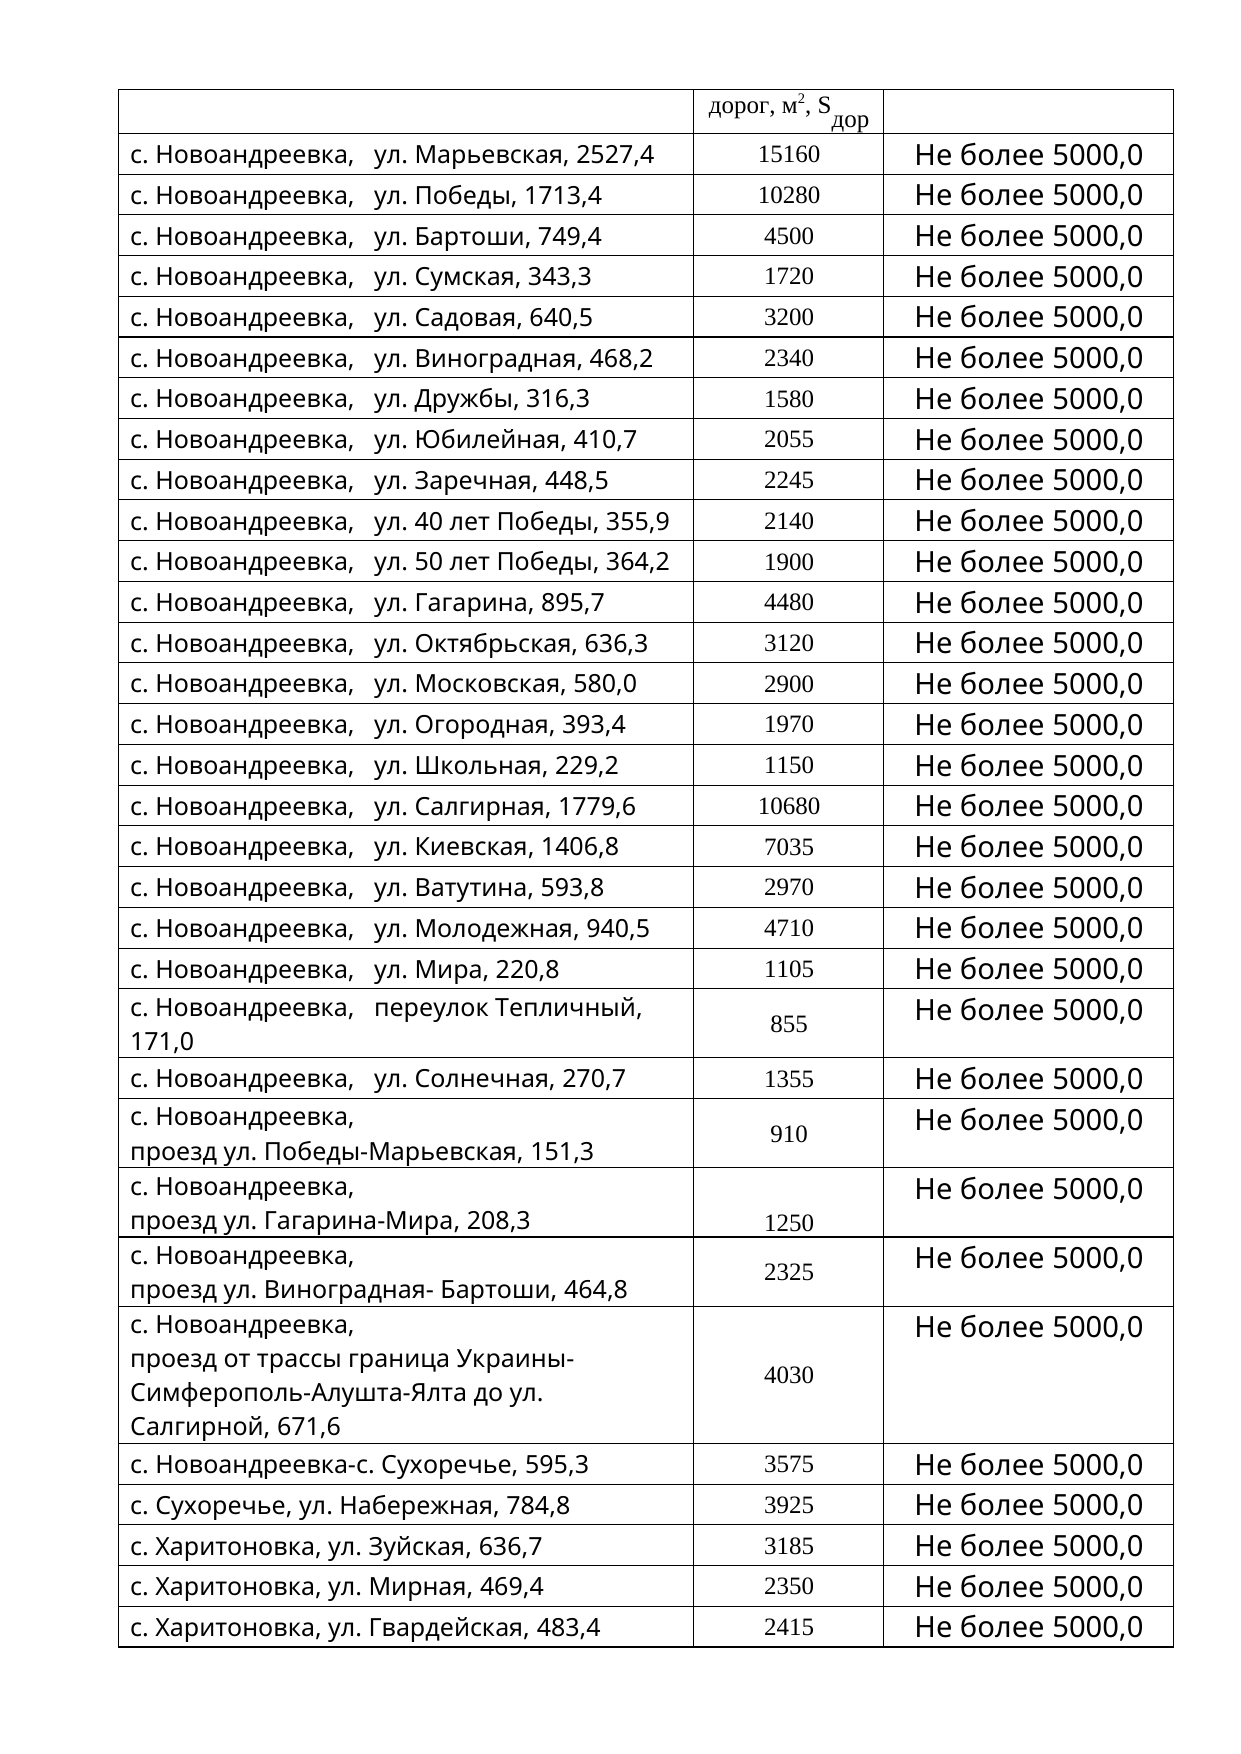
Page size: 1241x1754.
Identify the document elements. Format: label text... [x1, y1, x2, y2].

table_cell Не более 5000,0 [884, 786, 1173, 825]
table_cell с. Новоандреевка, ул. Ватутина, 593,8 [119, 867, 693, 907]
table_cell 1150 [694, 745, 883, 784]
table_cell Не более 5000,0 [884, 460, 1173, 499]
table_cell 1900 [694, 541, 883, 581]
table_cell с. Новоандреевка, ул. Солнечная, 270,7 [119, 1058, 693, 1098]
table_cell с. Новоандреевка, ул. 50 лет Победы, 364,2 [119, 541, 693, 581]
table_cell с. Новоандреевка, ул. Марьевская, 2527,4 [119, 134, 693, 173]
table_cell с. Новоандреевка, ул. Садовая, 640,5 [119, 297, 693, 336]
table_cell с. Харитоновка, ул. Зуйская, 636,7 [119, 1525, 693, 1565]
table_cell с. Новоандреевка, ул. Победы, 1713,4 [119, 175, 693, 214]
table_cell 15160 [694, 134, 883, 173]
table_cell Не более 5000,0 [884, 1444, 1173, 1483]
table_cell с. Сухоречье, ул. Набережная, 784,8 [119, 1485, 693, 1524]
table_cell с. Новоандреевка, ул. Салгирная, 1779,6 [119, 786, 693, 825]
table_cell Не более 5000,0 [884, 419, 1173, 459]
table_cell 4480 [694, 582, 883, 622]
table_cell Не более 5000,0 [884, 989, 1173, 1057]
table_cell 2245 [694, 460, 883, 499]
table_cell с. Новоандреевка, проезд ул. Победы-Марьевская, 151,3 [119, 1099, 693, 1167]
table_cell 2325 [694, 1238, 883, 1306]
table_cell Не более 5000,0 [884, 378, 1173, 418]
table_cell 3575 [694, 1444, 883, 1483]
table_cell Не более 5000,0 [884, 704, 1173, 744]
table_cell Не более 5000,0 [884, 826, 1173, 866]
table_cell 3200 [694, 297, 883, 336]
table_cell Не более 5000,0 [884, 663, 1173, 703]
table_cell 1580 [694, 378, 883, 418]
table_cell Не более 5000,0 [884, 500, 1173, 540]
table_cell Не более 5000,0 [884, 1099, 1173, 1167]
table_cell Не более 5000,0 [884, 338, 1173, 377]
table_cell Не более 5000,0 [884, 541, 1173, 581]
table_cell с. Новоандреевка, переулок Тепличный, 171,0 [119, 989, 693, 1057]
table_cell 2900 [694, 663, 883, 703]
table_cell 4500 [694, 215, 883, 255]
table_cell с. Новоандреевка-с. Сухоречье, 595,3 [119, 1444, 693, 1483]
table_cell с. Новоандреевка, ул. Заречная, 448,5 [119, 460, 693, 499]
table_cell 1105 [694, 949, 883, 988]
table_cell 3185 [694, 1525, 883, 1565]
table_cell с. Новоандреевка, ул. Сумская, 343,3 [119, 256, 693, 296]
table_cell с. Новоандреевка, ул. Юбилейная, 410,7 [119, 419, 693, 459]
table_cell 2140 [694, 500, 883, 540]
table_cell 3925 [694, 1485, 883, 1524]
table_cell Не более 5000,0 [884, 745, 1173, 784]
table_cell 2350 [694, 1566, 883, 1606]
table_cell с. Новоандреевка, проезд ул. Виноградная- Бартоши, 464,8 [119, 1238, 693, 1306]
table_cell 2970 [694, 867, 883, 907]
table_cell 3120 [694, 623, 883, 662]
table_cell Не более 5000,0 [884, 297, 1173, 336]
table_cell Не более 5000,0 [884, 1525, 1173, 1565]
table_cell с. Новоандреевка, ул. Молодежная, 940,5 [119, 908, 693, 947]
table_cell Не более 5000,0 [884, 1058, 1173, 1098]
table_cell с. Новоандреевка, ул. Дружбы, 316,3 [119, 378, 693, 418]
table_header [119, 90, 693, 133]
table_cell 2415 [694, 1607, 883, 1646]
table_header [884, 90, 1173, 133]
table_cell с. Новоандреевка, ул. Виноградная, 468,2 [119, 338, 693, 377]
table_cell Не более 5000,0 [884, 1607, 1173, 1646]
table_cell с. Новоандреевка, ул. Гагарина, 895,7 [119, 582, 693, 622]
table_cell с. Новоандреевка, ул. Бартоши, 749,4 [119, 215, 693, 255]
table_cell с. Новоандреевка, проезд ул. Гагарина-Мира, 208,3 [119, 1168, 693, 1236]
table_cell 4710 [694, 908, 883, 947]
table_cell Не более 5000,0 [884, 1485, 1173, 1524]
table_cell 1720 [694, 256, 883, 296]
table_cell 10680 [694, 786, 883, 825]
table_cell 4030 [694, 1307, 883, 1443]
table_cell Не более 5000,0 [884, 1238, 1173, 1306]
table_cell Не более 5000,0 [884, 215, 1173, 255]
table_cell с. Новоандреевка, ул. Огородная, 393,4 [119, 704, 693, 744]
table_cell Не более 5000,0 [884, 908, 1173, 947]
table_cell с. Харитоновка, ул. Мирная, 469,4 [119, 1566, 693, 1606]
table_cell 855 [694, 989, 883, 1057]
table_cell Не более 5000,0 [884, 867, 1173, 907]
table_cell 7035 [694, 826, 883, 866]
table_cell 10280 [694, 175, 883, 214]
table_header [694, 90, 883, 133]
table_cell 1250 [694, 1168, 883, 1236]
table_cell с. Новоандреевка, ул. Мира, 220,8 [119, 949, 693, 988]
table_cell 2055 [694, 419, 883, 459]
table_cell Не более 5000,0 [884, 1566, 1173, 1606]
table_cell с. Новоандреевка, ул. 40 лет Победы, 355,9 [119, 500, 693, 540]
table_cell Не более 5000,0 [884, 175, 1173, 214]
table_cell 910 [694, 1099, 883, 1167]
table_cell с. Харитоновка, ул. Гвардейская, 483,4 [119, 1607, 693, 1646]
table_cell с. Новоандреевка, ул. Школьная, 229,2 [119, 745, 693, 784]
table_cell Не более 5000,0 [884, 1168, 1173, 1236]
table_cell Не более 5000,0 [884, 256, 1173, 296]
table_cell с. Новоандреевка, ул. Октябрьская, 636,3 [119, 623, 693, 662]
table_cell 2340 [694, 338, 883, 377]
table_cell Не более 5000,0 [884, 582, 1173, 622]
table_cell Не более 5000,0 [884, 623, 1173, 662]
table_cell с. Новоандреевка, ул. Московская, 580,0 [119, 663, 693, 703]
table_cell 1970 [694, 704, 883, 744]
table_cell с. Новоандреевка, проезд от трассы граница Украины-Симферополь-Алушта-Ялта до ул. Салгирной, 671,6 [119, 1307, 693, 1443]
table_cell 1355 [694, 1058, 883, 1098]
table_cell Не более 5000,0 [884, 134, 1173, 173]
table_cell с. Новоандреевка, ул. Киевская, 1406,8 [119, 826, 693, 866]
table_cell Не более 5000,0 [884, 949, 1173, 988]
table_cell Не более 5000,0 [884, 1307, 1173, 1443]
